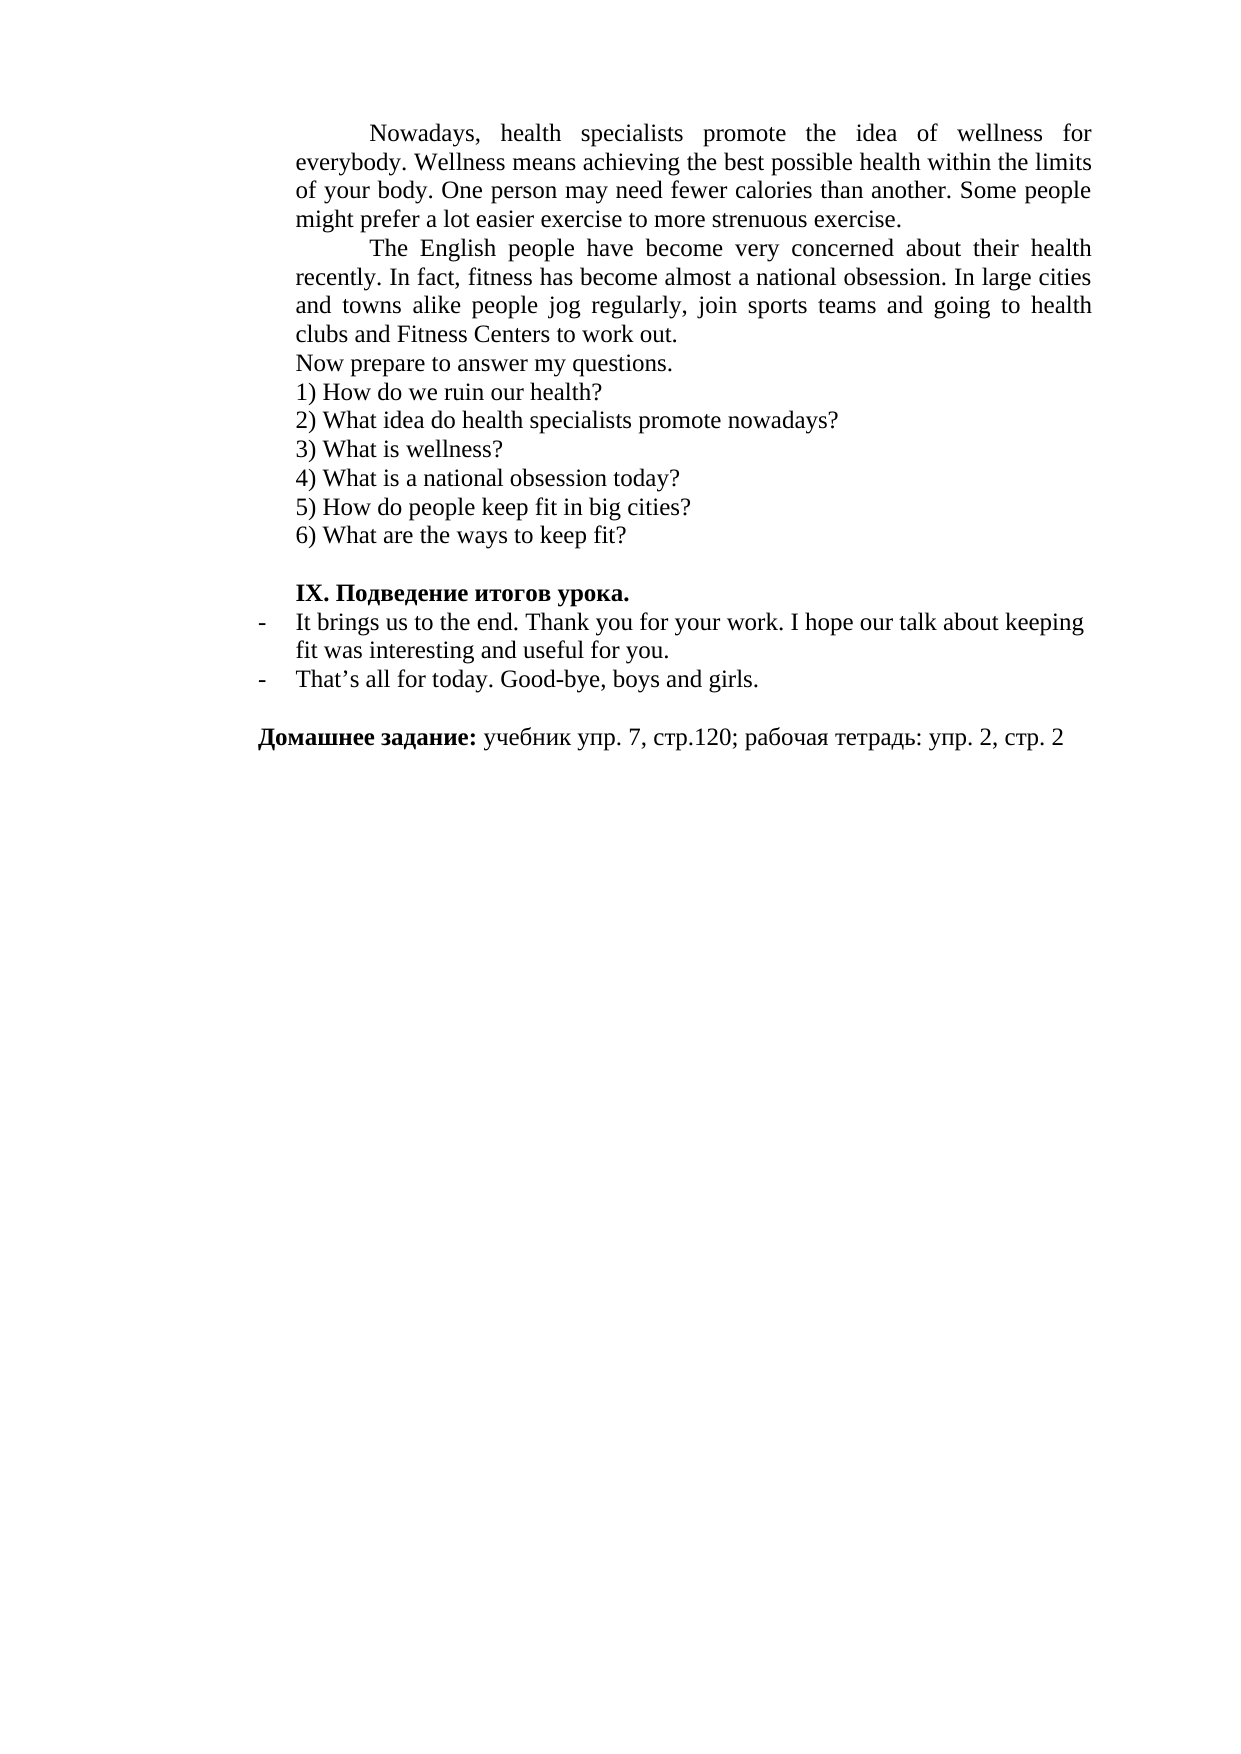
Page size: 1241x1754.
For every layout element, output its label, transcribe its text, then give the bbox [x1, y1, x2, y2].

text Now prepare to answer my questions. [295, 348, 1093, 377]
list That’s all for today. Good-bye, boys and girls. [258, 664, 1093, 693]
text 3) What is wellness? [295, 434, 1093, 463]
text 1) How do we ruin our health? [295, 377, 1093, 406]
text The English people have become very concerned about their health recently. In fact, fitness has become almost a national obsession. In large cities and towns alike people jog regularly, join sports teams and going to health clubs and Fitness Centers to work out. [295, 233, 1093, 348]
text Домашнее задание: учебник упр. 7, стр.120; рабочая тетрадь: упр. 2, стр. 2 [258, 722, 1093, 751]
text 5) How do people keep fit in big cities? [295, 492, 1093, 521]
text 4) What is a national obsession today? [295, 463, 1093, 492]
text 6) What are the ways to keep fit? [295, 521, 1093, 549]
list It brings us to the end. Thank you for your work. I hope our talk about keeping fit was interesting and useful for you. [258, 607, 1093, 664]
text IX. Подведение итогов урока. [295, 578, 1093, 607]
text 2) What idea do health specialists promote nowadays? [295, 406, 1093, 434]
text Nowadays, health specialists promote the idea of wellness for everybody. Wellness means achieving the best possible health within the limits of your body. One person may need fewer calories than another. Some people might prefer a lot easier exercise to more strenuous exercise. [295, 118, 1093, 233]
